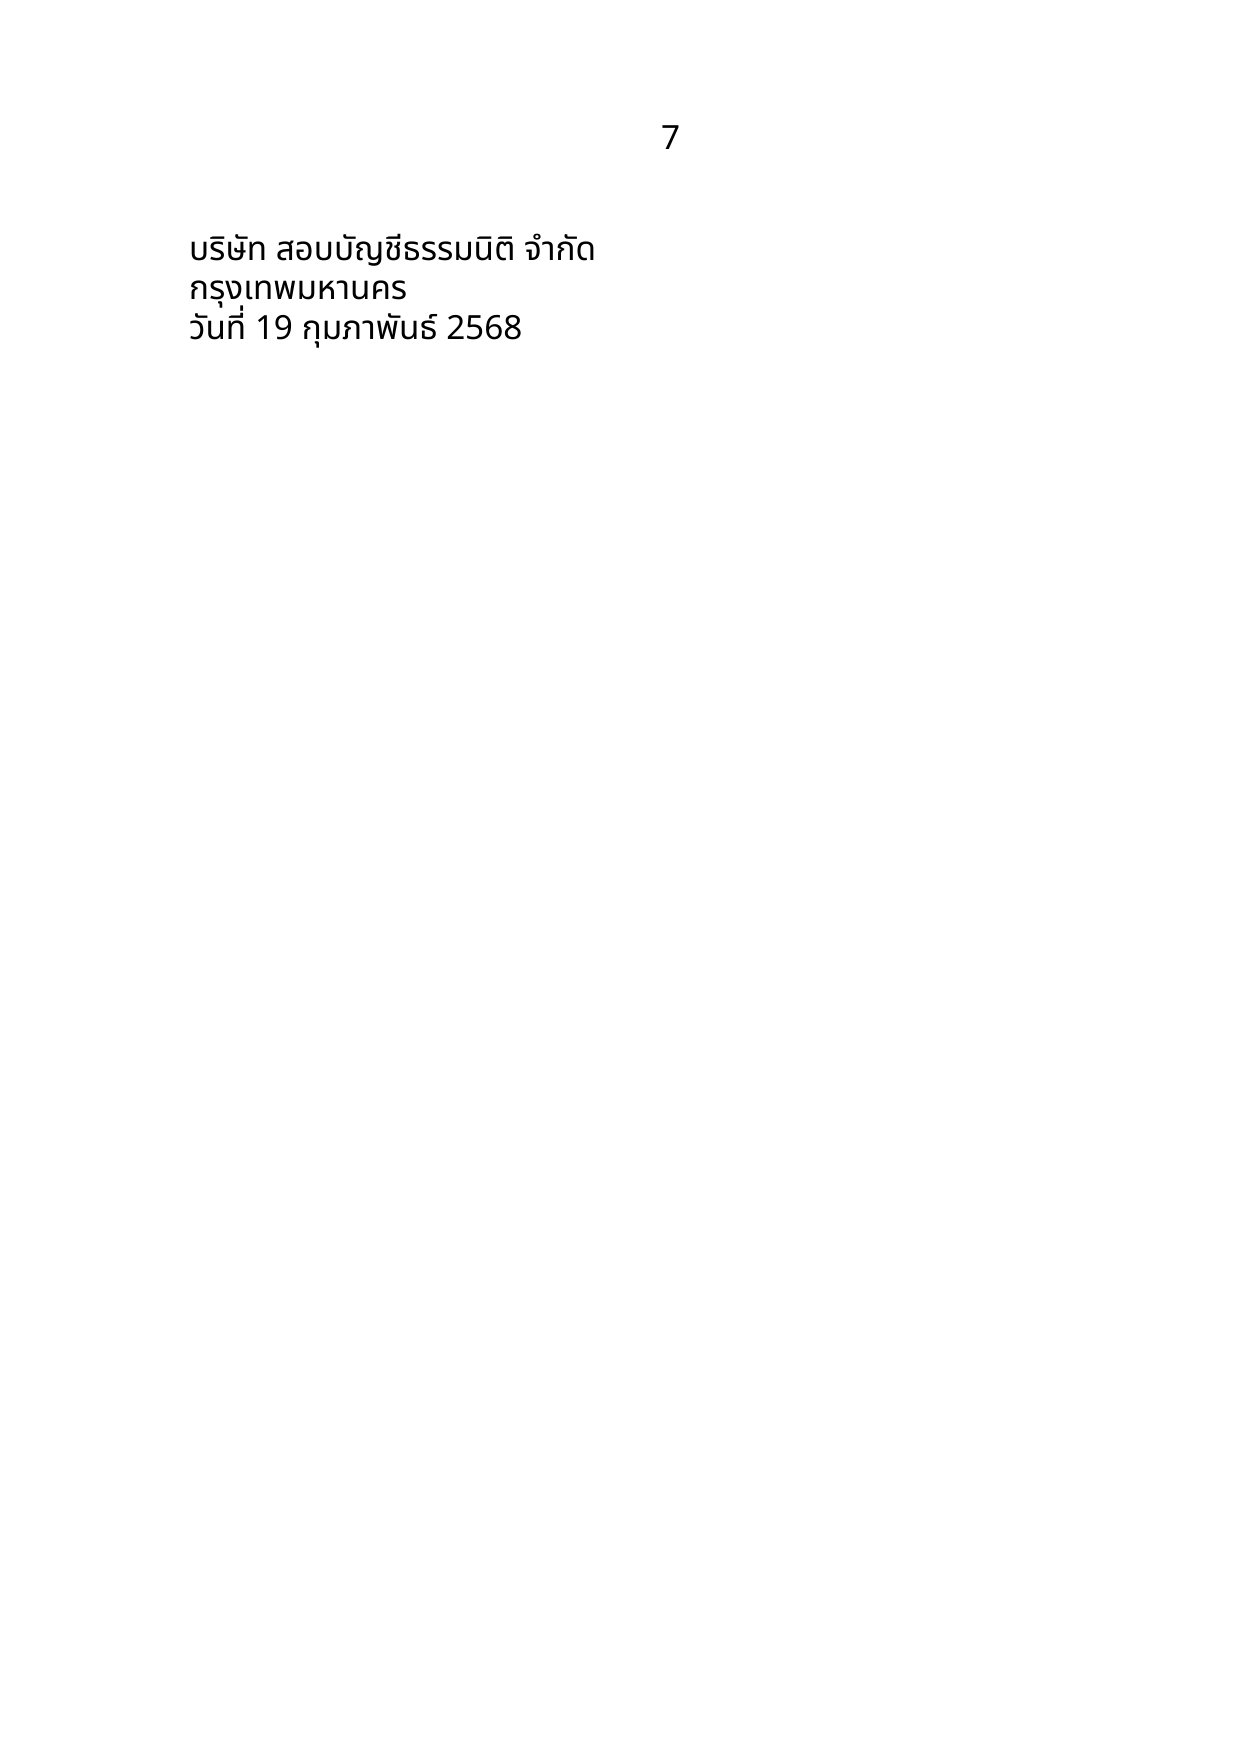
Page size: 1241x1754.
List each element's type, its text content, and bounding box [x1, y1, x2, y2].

text บริษัท สอบบัญชีธรรมนิติ จำกัด [189, 228, 1152, 268]
text วันที่ 19 กุมภาพันธ์ 2568 [189, 308, 1152, 347]
text กรุงเทพมหานคร [189, 268, 1152, 308]
